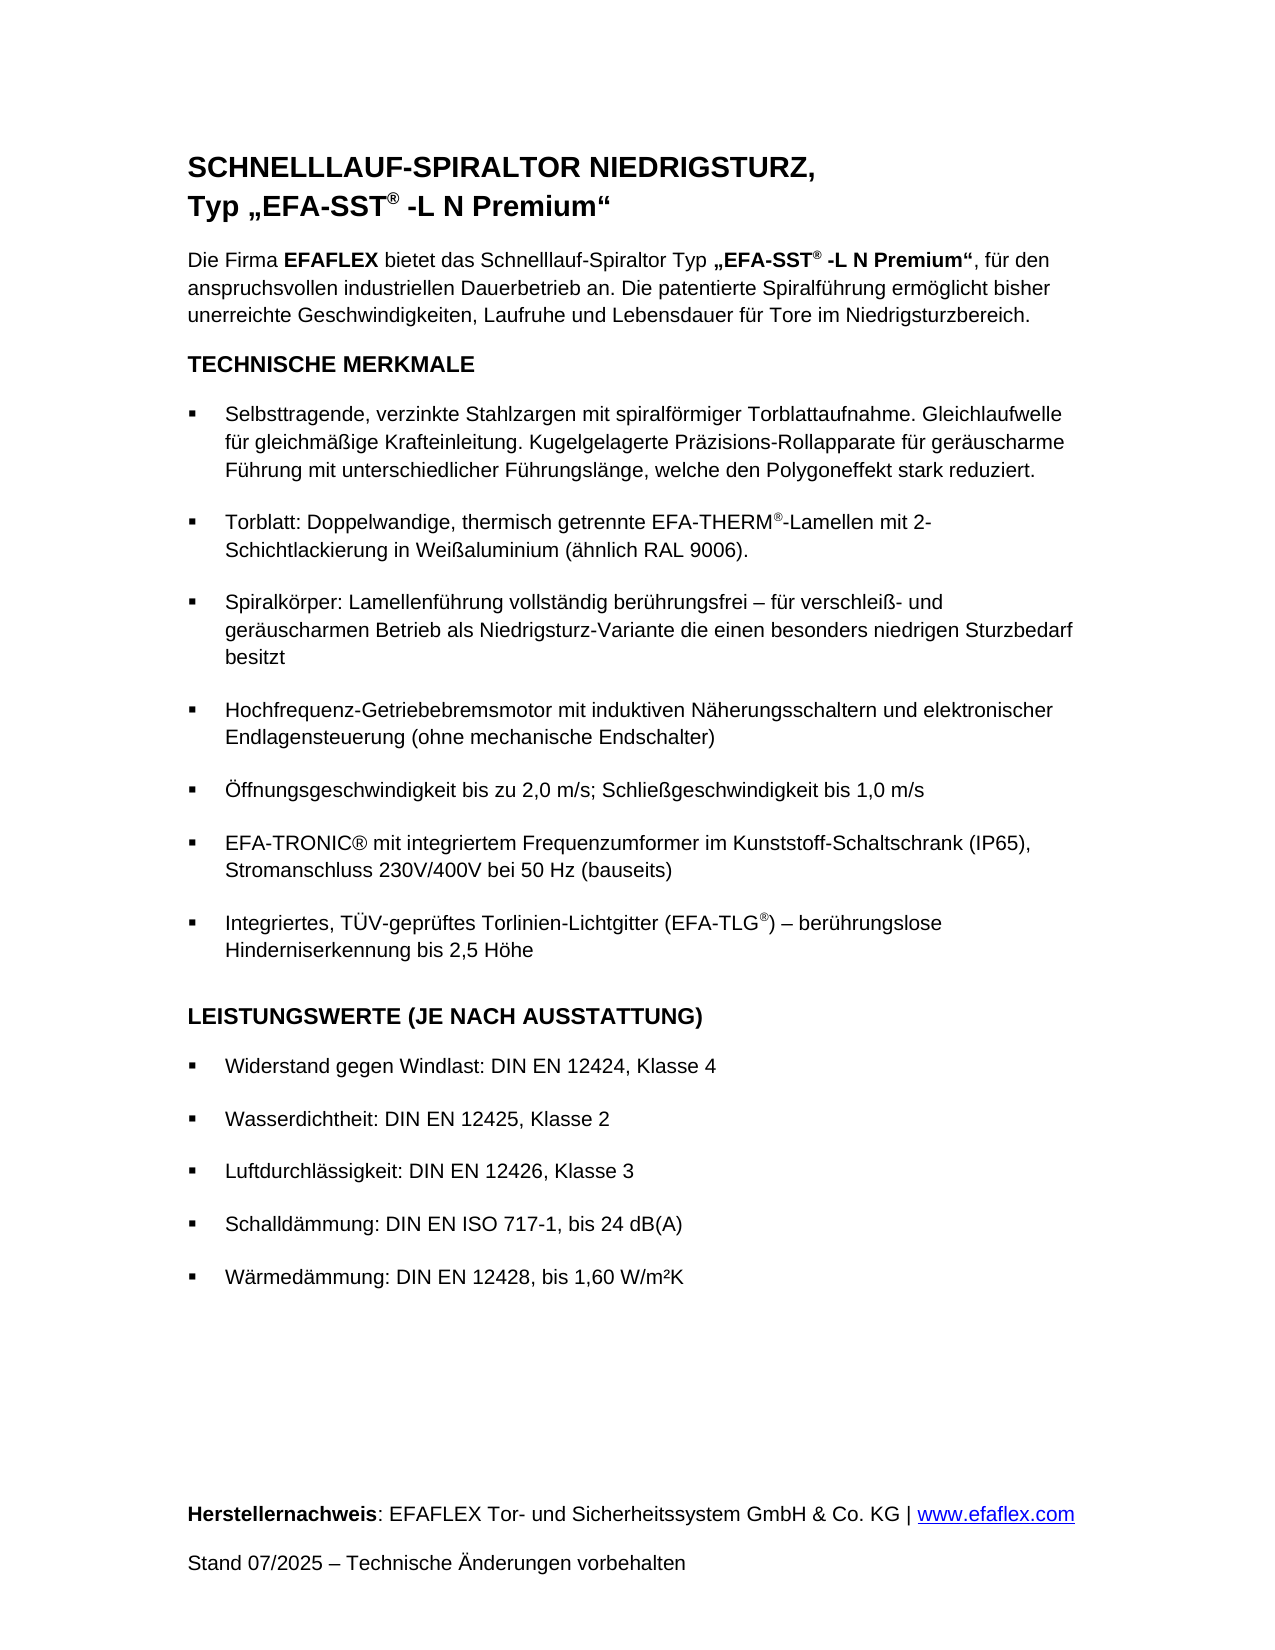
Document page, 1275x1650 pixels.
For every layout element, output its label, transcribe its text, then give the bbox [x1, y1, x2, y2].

text Die Firma EFAFLEX bietet das Schnelllauf-Spiraltor Typ „EFA-SST® -L N Premium“, für den anspruchsvollen industriellen Dauerbetrieb an. Die patentierte Spiralführung ermöglicht bisher unerreichte Geschwindigkeiten, Laufruhe und Lebensdauer für Tore im Niedrigsturzbereich. [187, 248, 1087, 327]
list Wasserdichtheit: DIN EN 12425, Klasse 2 [187, 1107, 1087, 1131]
list Luftdurchlässigkeit: DIN EN 12426, Klasse 3 [187, 1159, 1087, 1183]
text Technische Merkmale [187, 351, 1087, 378]
list Spiralkörper: Lamellenführung vollständig berührungsfrei – für verschleiß- und geräuscharmen Betrieb als Niedrigsturz-Variante die einen besonders niedrigen Sturzbedarf besitzt [187, 590, 1087, 669]
list Wärmedämmung: DIN EN 12428, bis 1,60 W/m²K [187, 1264, 1087, 1288]
list Öffnungsgeschwindigkeit bis zu 2,0 m/s; Schließgeschwindigkeit bis 1,0 m/s [187, 778, 1087, 802]
list Selbsttragende, verzinkte Stahlzargen mit spiralförmiger Torblattaufnahme. Gleichlaufwelle für gleichmäßige Krafteinleitung. Kugelgelagerte Präzisions-Rollapparate für geräuscharme Führung mit unterschiedlicher Führungslänge, welche den Polygoneffekt stark reduziert. [187, 402, 1087, 481]
list Widerstand gegen Windlast: DIN EN 12424, Klasse 4 [187, 1054, 1087, 1078]
list Integriertes, TÜV-geprüftes Torlinien-Lichtgitter (EFA-TLG®) – berührungslose Hinderniserkennung bis 2,5 Höhe [187, 910, 1087, 962]
text SCHNELLLAUF-SPIRALTOR NIEDRIGSTURZ, Typ „EFA-SST® -L N Premium“ [187, 150, 1087, 222]
list Hochfrequenz-Getriebebremsmotor mit induktiven Näherungsschaltern und elektronischer Endlagensteuerung (ohne mechanische Endschalter) [187, 698, 1087, 749]
text Leistungswerte (je nach Ausstattung) [187, 1003, 1087, 1029]
list EFA-TRONIC® mit integriertem Frequenzumformer im Kunststoff-Schaltschrank (IP65), Stromanschluss 230V/400V bei 50 Hz (bauseits) [187, 830, 1087, 882]
list Torblatt: Doppelwandige, thermisch getrennte EFA-THERM®-Lamellen mit 2-Schichtlackierung in Weißaluminium (ähnlich RAL 9006). [187, 510, 1087, 561]
list Schalldämmung: DIN EN ISO 717-1, bis 24 dB(A) [187, 1212, 1087, 1236]
